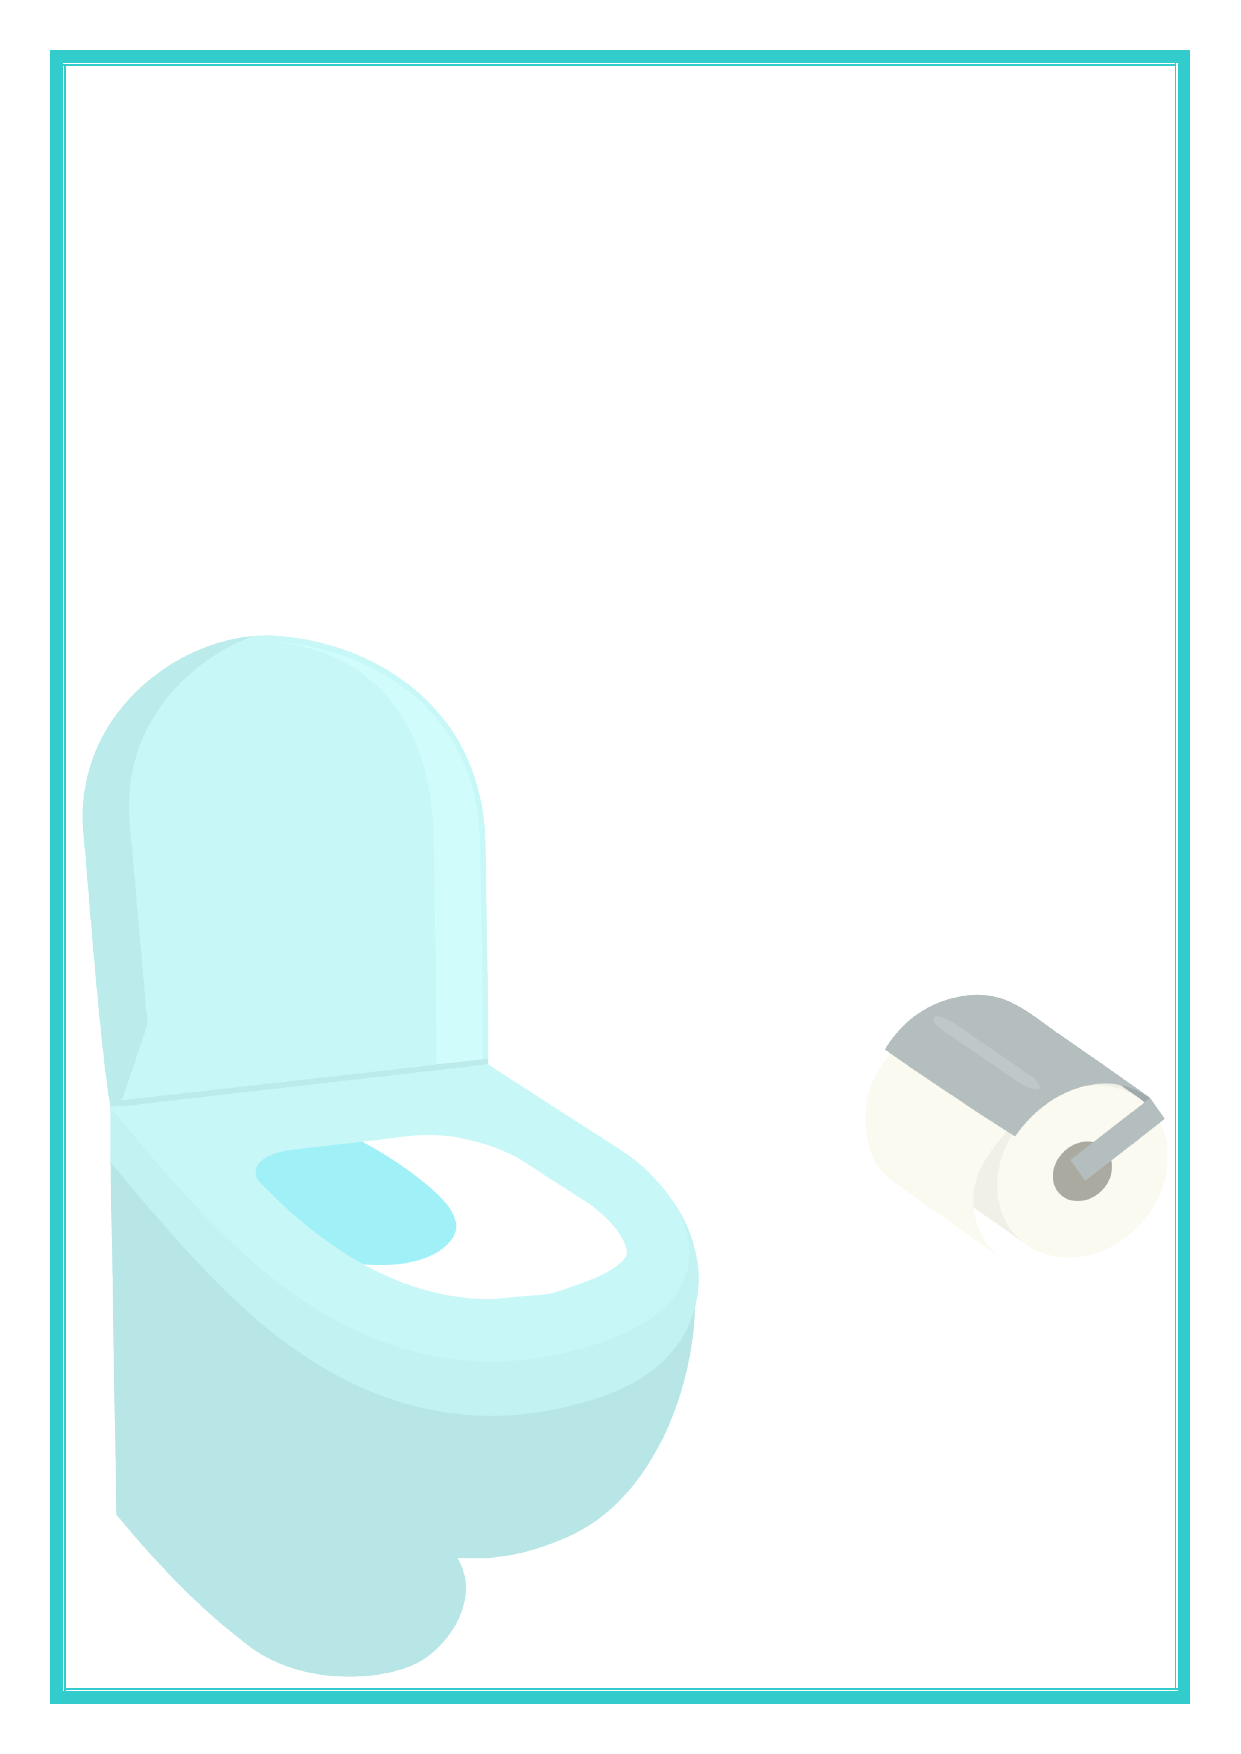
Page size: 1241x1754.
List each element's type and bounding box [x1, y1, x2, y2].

picture [82, 635, 1168, 1677]
